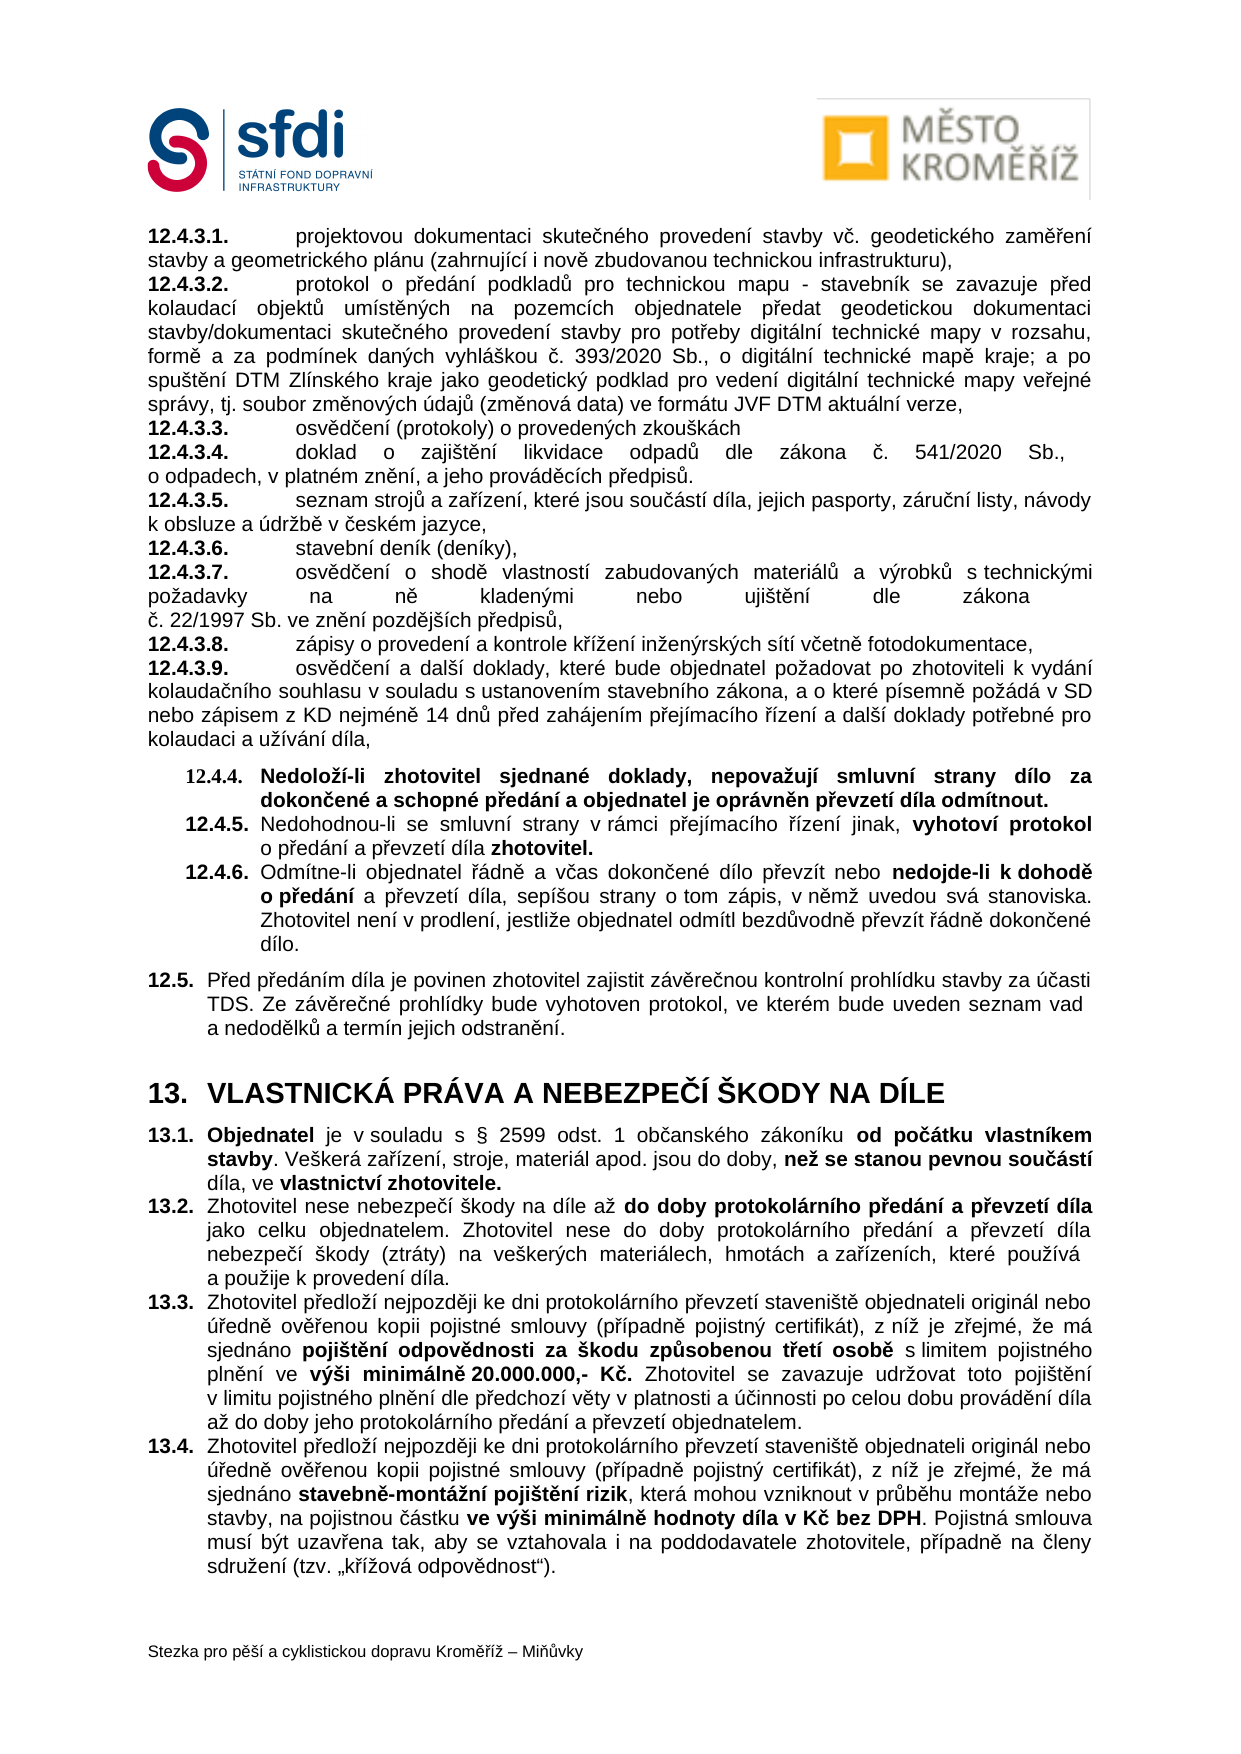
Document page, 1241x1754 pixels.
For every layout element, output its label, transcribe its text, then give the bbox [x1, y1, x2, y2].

list zápisy o provedení a kontrole křížení inženýrských sítí včetně fotodokumentace, [148, 631, 1092, 655]
list Zhotovitel nese nebezpečí škody na díle až do doby protokolárního předání a převzetí díla jako celku objednatelem. Zhotovitel nese do doby protokolárního předání a převzetí díla nebezpečí škody (ztráty) na veškerých materiálech, hmotách a zařízeních, které používá a použije k provedení díla. [148, 1194, 1092, 1290]
list seznam strojů a zařízení, které jsou součástí díla, jejich pasporty, záruční listy, návody k obsluze a údržbě v českém jazyce, [148, 488, 1092, 536]
list Nedohodnou-li se smluvní strany v rámci přejímacího řízení jinak, vyhotoví protokol o předání a převzetí díla zhotovitel. [185, 812, 1092, 860]
list Odmítne-li objednatel řádně a včas dokončené dílo převzít nebo nedojde-li k dohodě o předání a převzetí díla, sepíšou strany o tom zápis, v němž uvedou svá stanoviska. Zhotovitel není v prodlení, jestliže objednatel odmítl bezdůvodně převzít řádně dokončené dílo. [185, 860, 1092, 956]
picture [147, 106, 373, 194]
picture [816, 97, 1093, 200]
list osvědčení o shodě vlastností zabudovaných materiálů a výrobků s technickými požadavky na ně kladenými nebo ujištění dle zákona č. 22/1997 Sb. ve znění pozdějších předpisů, [148, 559, 1092, 631]
list VLASTNICKÁ PRÁVA A NEBEZPEČÍ ŠKODY NA DÍLE [148, 1076, 1092, 1110]
list Objednatel je v souladu s § 2599 odst. 1 občanského zákoníku od počátku vlastníkem stavby. Veškerá zařízení, stroje, materiál apod. jsou do doby, než se stanou pevnou součástí díla, ve vlastnictví zhotovitele. [148, 1122, 1092, 1194]
list Před předáním díla je povinen zhotovitel zajistit závěrečnou kontrolní prohlídku stavby za účasti TDS. Ze závěrečné prohlídky bude vyhotoven protokol, ve kterém bude uveden seznam vad a nedodělků a termín jejich odstranění. [148, 968, 1092, 1040]
list Zhotovitel předloží nejpozději ke dni protokolárního převzetí staveniště objednateli originál nebo úředně ověřenou kopii pojistné smlouvy (případně pojistný certifikát), z níž je zřejmé, že má sjednáno pojištění odpovědnosti za škodu způsobenou třetí osobě s limitem pojistného plnění ve výši minimálně 20.000.000,- Kč. Zhotovitel se zavazuje udržovat toto pojištění v limitu pojistného plnění dle předchozí věty v platnosti a účinnosti po celou dobu provádění díla až do doby jeho protokolárního předání a převzetí objednatelem. [148, 1290, 1092, 1434]
list Nedoloží-li zhotovitel sjednané doklady, nepovažují smluvní strany dílo za dokončené a schopné předání a objednatel je oprávněn převzetí díla odmítnout. [185, 764, 1092, 812]
list osvědčení a další doklady, které bude objednatel požadovat po zhotoviteli k vydání kolaudačního souhlasu v souladu s ustanovením stavebního zákona, a o které písemně požádá v SD nebo zápisem z KD nejméně 14 dnů před zahájením přejímacího řízení a další doklady potřebné pro kolaudaci a užívání díla, [148, 655, 1092, 751]
list osvědčení (protokoly) o provedených zkouškách [148, 416, 1092, 440]
list projektovou dokumentaci skutečného provedení stavby vč. geodetického zaměření stavby a geometrického plánu (zahrnující i nově zbudovanou technickou infrastrukturu), [148, 224, 1092, 272]
list doklad o zajištění likvidace odpadů dle zákona č. 541/2020 Sb., o odpadech, v platném znění, a jeho prováděcích předpisů. [148, 440, 1092, 488]
list stavební deník (deníky), [148, 536, 1092, 559]
list protokol o předání podkladů pro technickou mapu - stavebník se zavazuje před kolaudací objektů umístěných na pozemcích objednatele předat geodetickou dokumentaci stavby/dokumentaci skutečného provedení stavby pro potřeby digitální technické mapy v rozsahu, formě a za podmínek daných vyhláškou č. 393/2020 Sb., o digitální technické mapě kraje; a po spuštění DTM Zlínského kraje jako geodetický podklad pro vedení digitální technické mapy veřejné správy, tj. soubor změnových údajů (změnová data) ve formátu JVF DTM aktuální verze, [148, 272, 1092, 416]
list Zhotovitel předloží nejpozději ke dni protokolárního převzetí staveniště objednateli originál nebo úředně ověřenou kopii pojistné smlouvy (případně pojistný certifikát), z níž je zřejmé, že má sjednáno stavebně-montážní pojištění rizik, která mohou vzniknout v průběhu montáže nebo stavby, na pojistnou částku ve výši minimálně hodnoty díla v Kč bez DPH. Pojistná smlouva musí být uzavřena tak, aby se vztahovala i na poddodavatele zhotovitele, případně na členy sdružení (tzv. „křížová odpovědnost“). [148, 1434, 1092, 1578]
